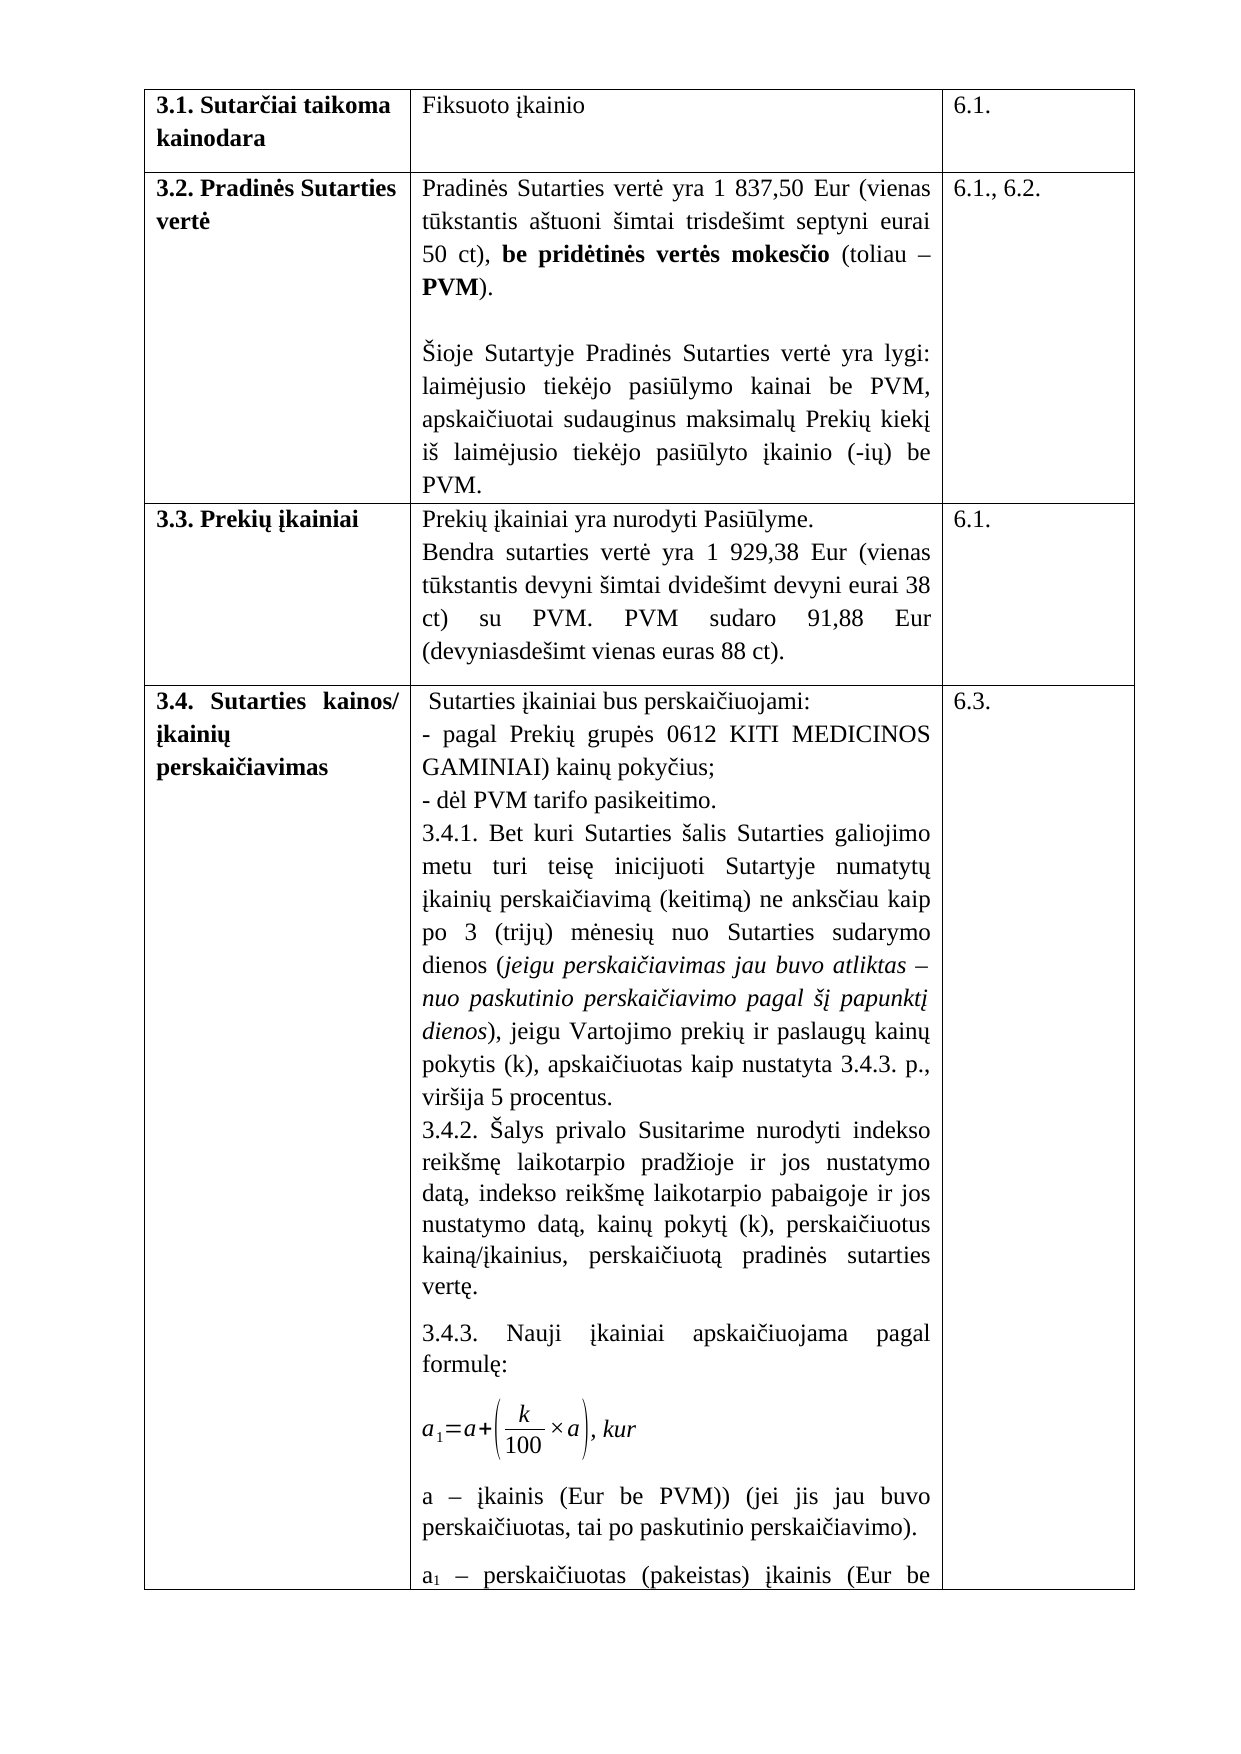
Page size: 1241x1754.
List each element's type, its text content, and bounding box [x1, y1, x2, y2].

table_cell 3.2. Pradinės Sutarties vertė [145, 173, 410, 503]
table_cell 6.1. [943, 504, 1134, 685]
table_cell Pradinės Sutarties vertė yra 1 837,50 Eur (vienas tūkstantis aštuoni šimtai trisdešimt septyni eurai 50 ct), be pridėtinės vertės mokesčio (toliau – PVM). Šioje Sutartyje Pradinės Sutarties vertė yra lygi: laimėjusio tiekėjo pasiūlymo kainai be PVM, apskaičiuotai sudauginus maksimalų Prekių kiekį iš laimėjusio tiekėjo pasiūlyto įkainio (-ių) be PVM. [411, 173, 942, 503]
table_cell 6.1., 6.2. [943, 173, 1134, 503]
table_cell 6.3. [943, 686, 1134, 1589]
table_cell Prekių įkainiai yra nurodyti Pasiūlyme. Bendra sutarties vertė yra 1 929,38 Eur (vienas tūkstantis devyni šimtai dvidešimt devyni eurai 38 ct) su PVM. PVM sudaro 91,88 Eur (devyniasdešimt vienas euras 88 ct). [411, 504, 942, 685]
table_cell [411, 686, 942, 1589]
table_cell 3.1. Sutarčiai taikoma kainodara [145, 90, 410, 172]
table_cell Fiksuoto įkainio [411, 90, 942, 172]
table_cell 6.1. [943, 90, 1134, 172]
table_cell 3.3. Prekių įkainiai [145, 504, 410, 685]
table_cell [145, 686, 410, 1589]
